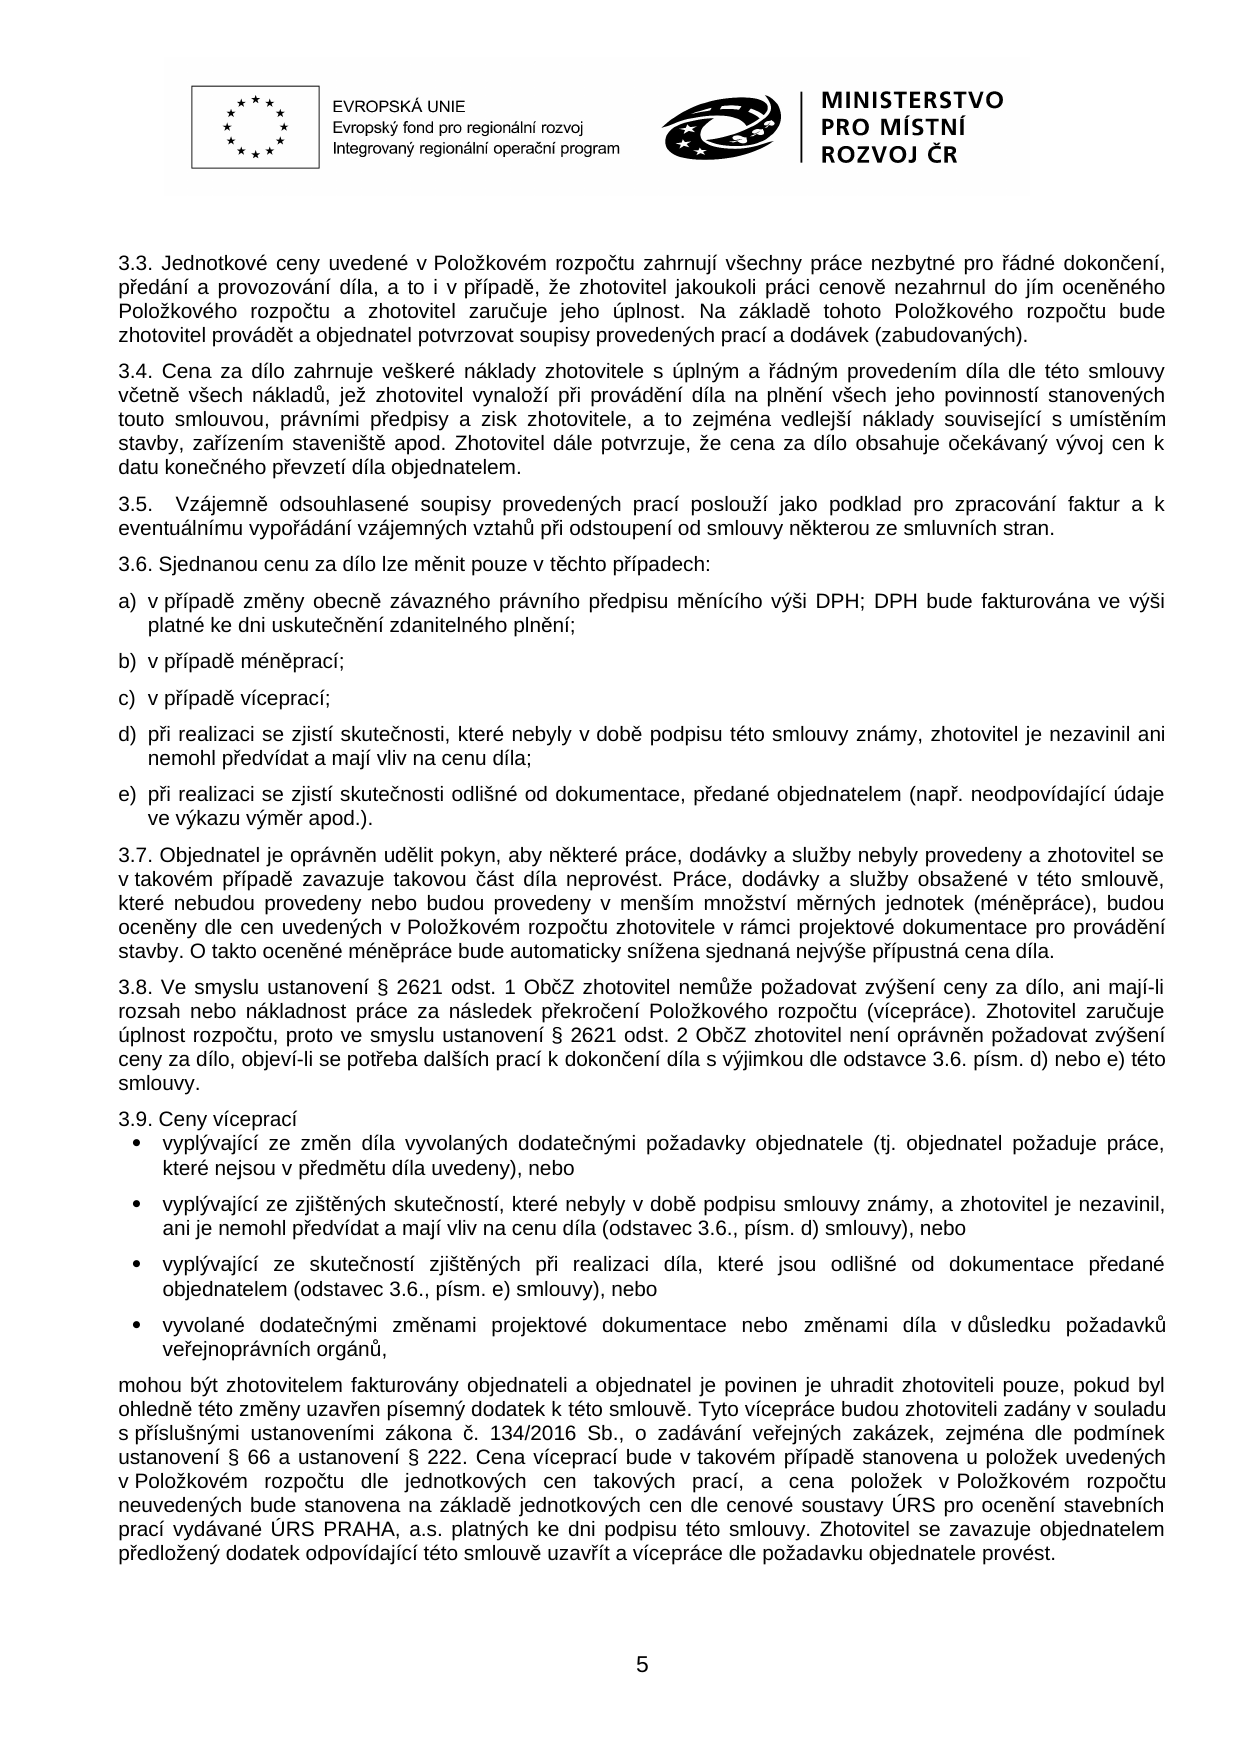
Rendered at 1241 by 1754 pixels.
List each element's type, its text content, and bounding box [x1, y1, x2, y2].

text d) při realizaci se zjistí skutečnosti, které nebyly v době podpisu této smlouvy známy, zhotovitel je nezavinil ani nemohl předvídat a mají vliv na cenu díla; [118, 722, 1166, 770]
text 3.6. Sjednanou cenu za dílo lze měnit pouze v těchto případech: [118, 552, 1166, 576]
list vyplývající ze zjištěných skutečností, které nebyly v době podpisu smlouvy známy, a zhotovitel je nezavinil, ani je nemohl předvídat a mají vliv na cenu díla (odstavec 3.6., písm. d) smlouvy), nebo [133, 1192, 1166, 1240]
list vyplývající ze skutečností zjištěných při realizaci díla, které jsou odlišné od dokumentace předané objednatelem (odstavec 3.6., písm. e) smlouvy), nebo [133, 1252, 1166, 1300]
text a) v případě změny obecně závazného právního předpisu měnícího výši DPH; DPH bude fakturována ve výši platné ke dni uskutečnění zdanitelného plnění; [118, 588, 1166, 636]
text 3.8. Ve smyslu ustanovení § 2621 odst. 1 ObčZ zhotovitel nemůže požadovat zvýšení ceny za dílo, ani mají-li rozsah nebo nákladnost práce za následek překročení Položkového rozpočtu (vícepráce). Zhotovitel zaručuje úplnost rozpočtu, proto ve smyslu ustanovení § 2621 odst. 2 ObčZ zhotovitel není oprávněn požadovat zvýšení ceny za dílo, objeví-li se potřeba dalších prací k dokončení díla s výjimkou dle odstavce 3.6. písm. d) nebo e) této smlouvy. [118, 975, 1166, 1095]
text e) při realizaci se zjistí skutečnosti odlišné od dokumentace, předané objednatelem (např. neodpovídající údaje ve výkazu výměr apod.). [118, 782, 1166, 830]
text 3.4. Cena za dílo zahrnuje veškeré náklady zhotovitele s úplným a řádným provedením díla dle této smlouvy včetně všech nákladů, jež zhotovitel vynaloží při provádění díla na plnění všech jeho povinností stanovených touto smlouvou, právními předpisy a zisk zhotovitele, a to zejména vedlejší náklady související s umístěním stavby, zařízením staveniště apod. Zhotovitel dále potvrzuje, že cena za dílo obsahuje očekávaný vývoj cen k datu konečného převzetí díla objednatelem. [118, 359, 1166, 479]
text b) v případě méněprací; [118, 649, 1166, 673]
text c) v případě víceprací; [118, 685, 1166, 709]
text mohou být zhotovitelem fakturovány objednateli a objednatel je povinen je uhradit zhotoviteli pouze, pokud byl ohledně této změny uzavřen písemný dodatek k této smlouvě. Tyto vícepráce budou zhotoviteli zadány v souladu s příslušnými ustanoveními zákona č. 134/2016 Sb., o zadávání veřejných zakázek, zejména dle podmínek ustanovení § 66 a ustanovení § 222. Cena víceprací bude v takovém případě stanovena u položek uvedených v Položkovém rozpočtu dle jednotkových cen takových prací, a cena položek v Položkovém rozpočtu neuvedených bude stanovena na základě jednotkových cen dle cenové soustavy ÚRS pro ocenění stavebních prací vydávané ÚRS PRAHA, a.s. platných ke dni podpisu této smlouvy. Zhotovitel se zavazuje objednatelem předložený dodatek odpovídající této smlouvě uzavřít a vícepráce dle požadavku objednatele provést. [118, 1373, 1166, 1565]
text 3.7. Objednatel je oprávněn udělit pokyn, aby některé práce, dodávky a služby nebyly provedeny a zhotovitel se v takovém případě zavazuje takovou část díla neprovést. Práce, dodávky a služby obsažené v této smlouvě, které nebudou provedeny nebo budou provedeny v menším množství měrných jednotek (méněpráce), budou oceněny dle cen uvedených v Položkovém rozpočtu zhotovitele v rámci projektové dokumentace pro provádění stavby. O takto oceněné méněpráce bude automaticky snížena sjednaná nejvýše přípustná cena díla. [118, 843, 1166, 962]
text 3.5. Vzájemně odsouhlasené soupisy provedených prací poslouží jako podklad pro zpracování faktur a k eventuálnímu vypořádání vzájemných vztahů při odstoupení od smlouvy některou ze smluvních stran. [118, 492, 1166, 539]
list 3.9. Ceny víceprací [118, 1107, 1166, 1131]
picture [163, 57, 1030, 196]
list vyplývající ze změn díla vyvolaných dodatečnými požadavky objednatele (tj. objednatel požaduje práce, které nejsou v předmětu díla uvedeny), nebo [133, 1131, 1166, 1179]
text 3.3. Jednotkové ceny uvedené v Položkovém rozpočtu zahrnují všechny práce nezbytné pro řádné dokončení, předání a provozování díla, a to i v případě, že zhotovitel jakoukoli práci cenově nezahrnul do jím oceněného Položkového rozpočtu a zhotovitel zaručuje jeho úplnost. Na základě tohoto Položkového rozpočtu bude zhotovitel provádět a objednatel potvrzovat soupisy provedených prací a dodávek (zabudovaných). [118, 251, 1166, 347]
list vyvolané dodatečnými změnami projektové dokumentace nebo změnami díla v důsledku požadavků veřejnoprávních orgánů, [133, 1313, 1166, 1361]
